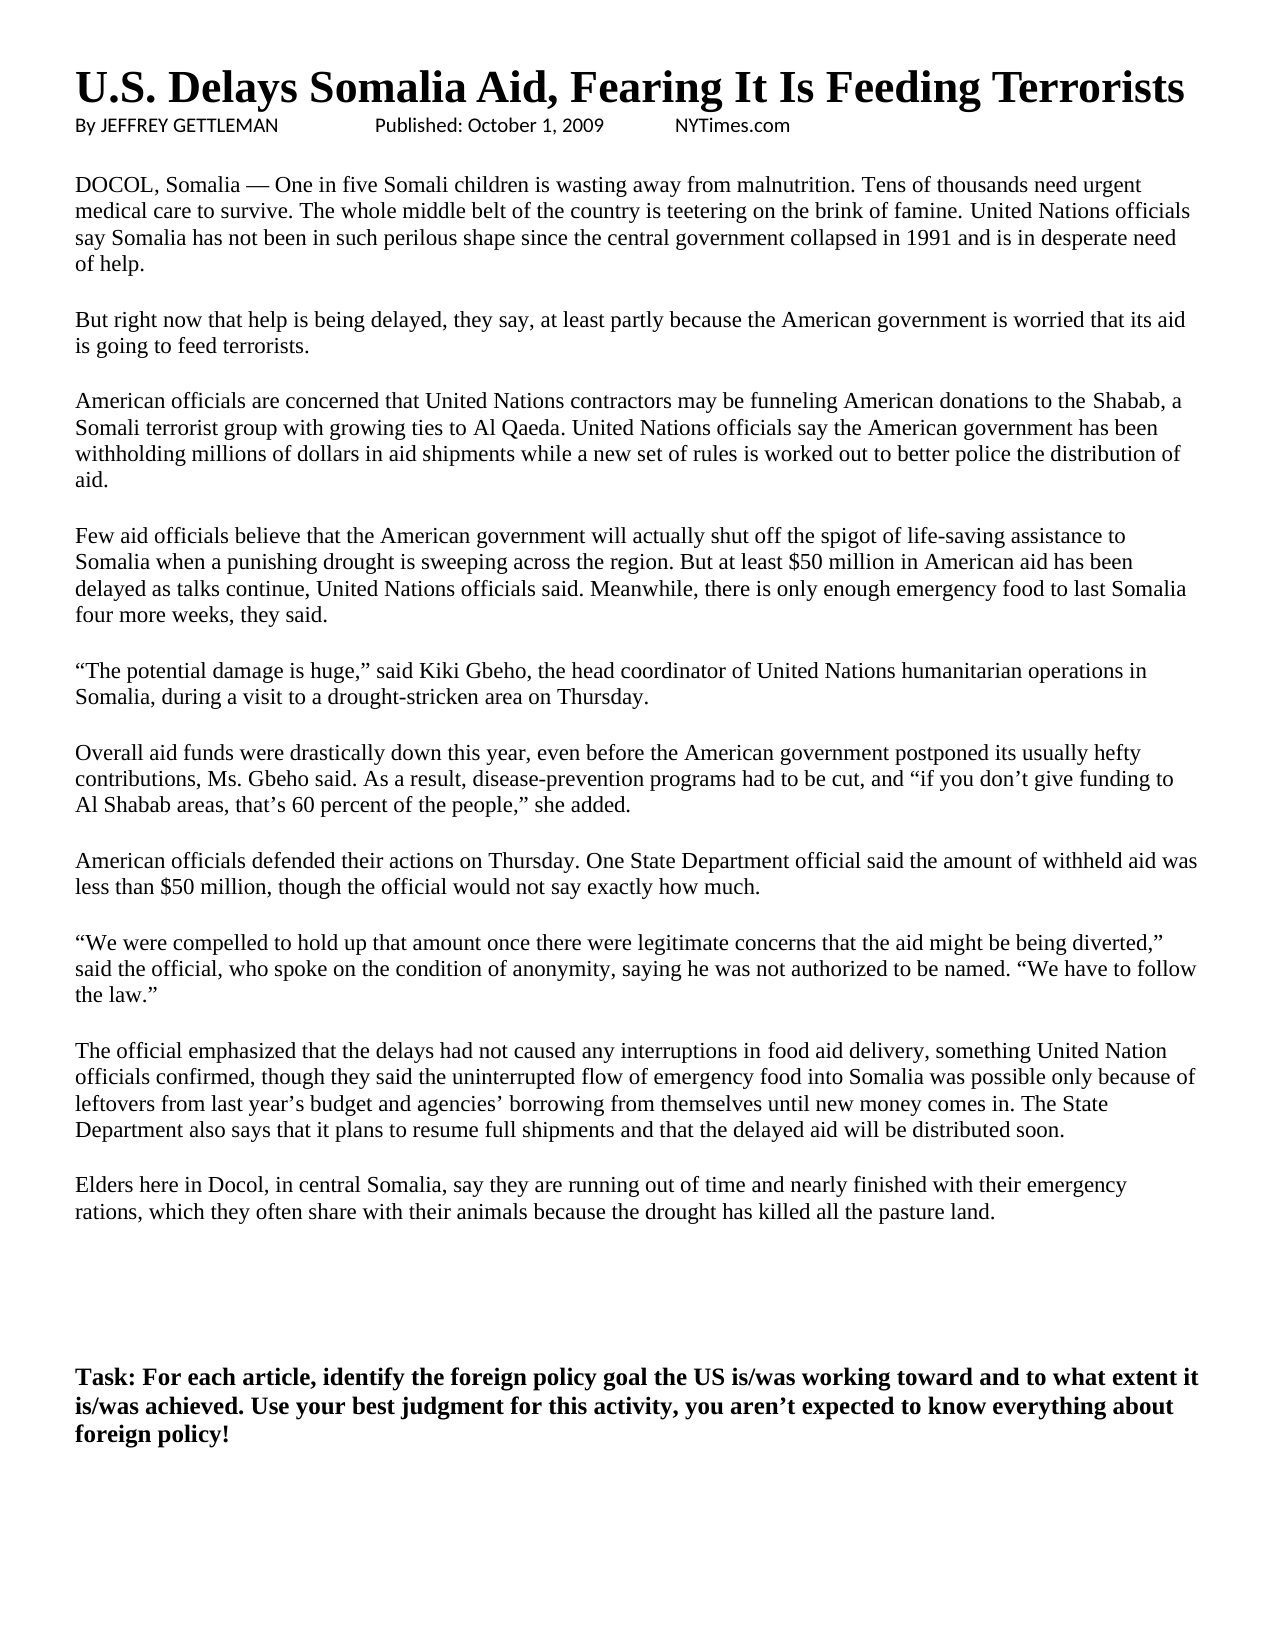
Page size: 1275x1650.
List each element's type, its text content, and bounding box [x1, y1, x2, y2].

text Overall aid funds were drastically down this year, even before the American government postponed its usually hefty contributions, Ms. Gbeho said. As a result, disease-prevention programs had to be cut, and “if you don’t give funding to Al Shabab areas, that’s 60 percent of the people,” she added. [75, 738, 1200, 818]
text American officials are concerned that United Nations contractors may be funneling American donations to the Shabab, a Somali terrorist group with growing ties to Al Qaeda. United Nations officials say the American government has been withholding millions of dollars in aid shipments while a new set of rules is worked out to better police the distribution of aid. [75, 387, 1200, 493]
text Few aid officials believe that the American government will actually shut off the spigot of life-saving assistance to Somalia when a punishing drought is sweeping across the region. But at least $50 million in American aid has been delayed as talks continue, United Nations officials said. Meanwhile, there is only enough emergency food to last Somalia four more weeks, they said. [75, 522, 1200, 627]
text DOCOL, Somalia — One in five Somali children is wasting away from malnutrition. Tens of thousands need urgent medical care to survive. The whole middle belt of the country is teetering on the brink of famine. United Nations officials say Somalia has not been in such perilous shape since the central government collapsed in 1991 and is in desperate need of help. [75, 171, 1200, 276]
subtitle U.S. Delays Somalia Aid, Fearing It Is Feeding Terrorists [75, 60, 1200, 113]
text Task: For each article, identify the foreign policy goal the US is/was working toward and to what extent it is/was achieved. Use your best judgment for this activity, you aren’t expected to know everything about foreign policy! [75, 1362, 1200, 1448]
text “We were compelled to hold up that amount once there were legitimate concerns that the aid might be being diverted,” said the official, who spoke on the condition of anonymity, saying he was not authorized to be named. “We have to follow the law.” [75, 929, 1200, 1008]
text By JEFFREY GETTLEMAN Published: October 1, 2009 NYTimes.com [75, 113, 1200, 138]
text American officials defended their actions on Thursday. One State Department official said the amount of withheld aid was less than $50 million, though the official would not say exactly how much. [75, 847, 1200, 899]
text The official emphasized that the delays had not caused any interruptions in food aid delivery, something United Nation officials confirmed, though they said the uninterrupted flow of emergency food into Somalia was possible only because of leftovers from last year’s budget and agencies’ borrowing from themselves until new money comes in. The State Department also says that it plans to resume full shipments and that the delayed aid will be distributed soon. [75, 1037, 1200, 1142]
text “The potential damage is huge,” said Kiki Gbeho, the head coordinator of United Nations humanitarian operations in Somalia, during a visit to a drought-stricken area on Thursday. [75, 657, 1200, 709]
text But right now that help is being delayed, they say, at least partly because the American government is worried that its aid is going to feed terrorists. [75, 306, 1200, 358]
text Elders here in Docol, in central Somalia, say they are running out of time and nearly finished with their emergency rations, which they often share with their animals because the drought has killed all the pasture land. [75, 1171, 1200, 1224]
